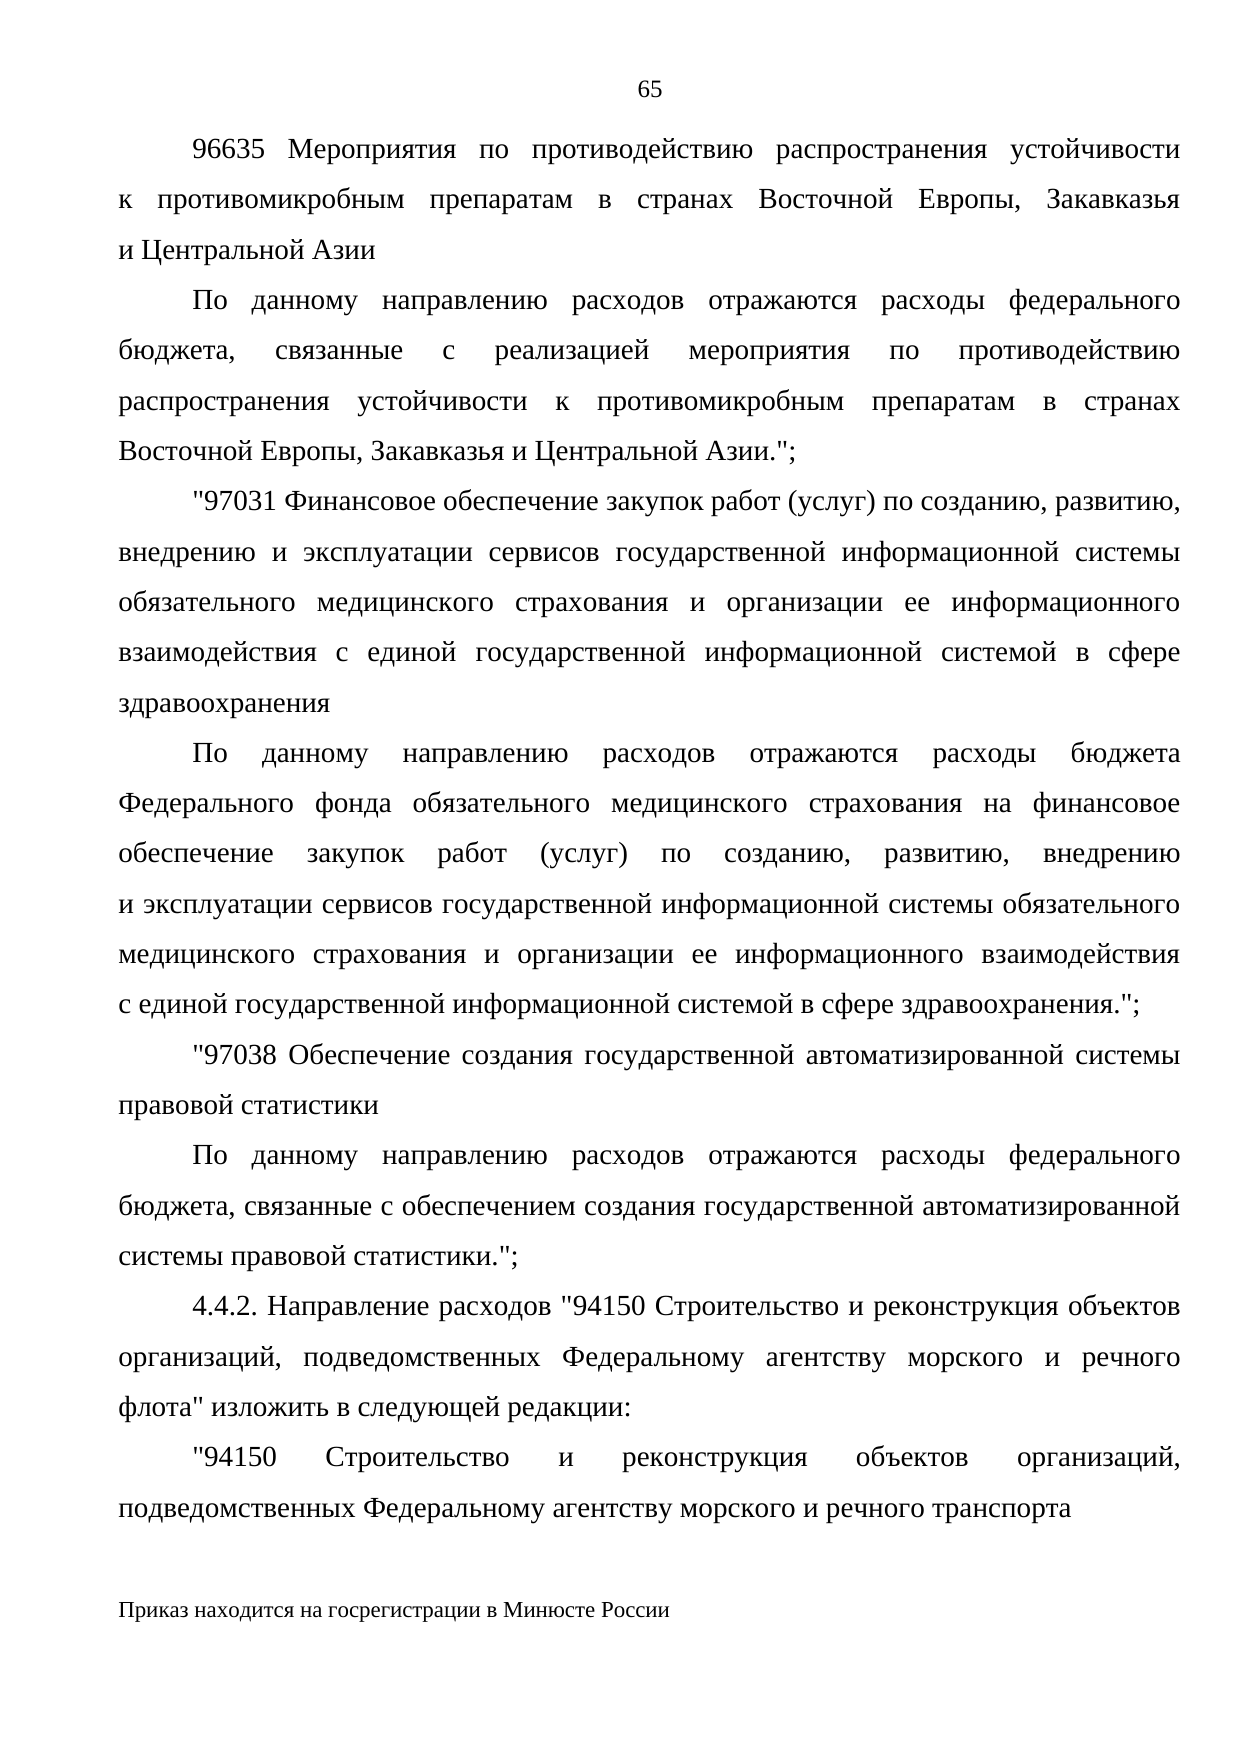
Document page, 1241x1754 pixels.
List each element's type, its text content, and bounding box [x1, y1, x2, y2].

text "97038 Обеспечение создания государственной автоматизированной системы правовой статистики [118, 1037, 1181, 1121]
text По данному направлению расходов отражаются расходы бюджета Федерального фонда обязательного медицинского страхования на финансовое обеспечение закупок работ (услуг) по созданию, развитию, внедрению и эксплуатации сервисов государственной информационной системы обязательного медицинского страхования и организации ее информационного взаимодействия с единой государственной информационной системой в сфере здравоохранения."; [118, 735, 1181, 1020]
text "97031 Финансовое обеспечение закупок работ (услуг) по созданию, развитию, внедрению и эксплуатации сервисов государственной информационной системы обязательного медицинского страхования и организации ее информационного взаимодействия с единой государственной информационной системой в сфере здравоохранения [118, 483, 1181, 718]
text По данному направлению расходов отражаются расходы федерального бюджета, связанные с обеспечением создания государственной автоматизированной системы правовой статистики."; [118, 1137, 1181, 1272]
text По данному направлению расходов отражаются расходы федерального бюджета, связанные с реализацией мероприятия по противодействию распространения устойчивости к противомикробным препаратам в странах Восточной Европы, Закавказья и Центральной Азии."; [118, 282, 1181, 467]
text 4.4.2. Направление расходов "94150 Строительство и реконструкция объектов организаций, подведомственных Федеральному агентству морского и речного флота" изложить в следующей редакции: [118, 1288, 1181, 1423]
text "94150 Строительство и реконструкция объектов организаций, подведомственных Федеральному агентству морского и речного транспорта [118, 1439, 1181, 1523]
text 96635 Мероприятия по противодействию распространения устойчивости к противомикробным препаратам в странах Восточной Европы, Закавказья и Центральной Азии [118, 131, 1181, 265]
